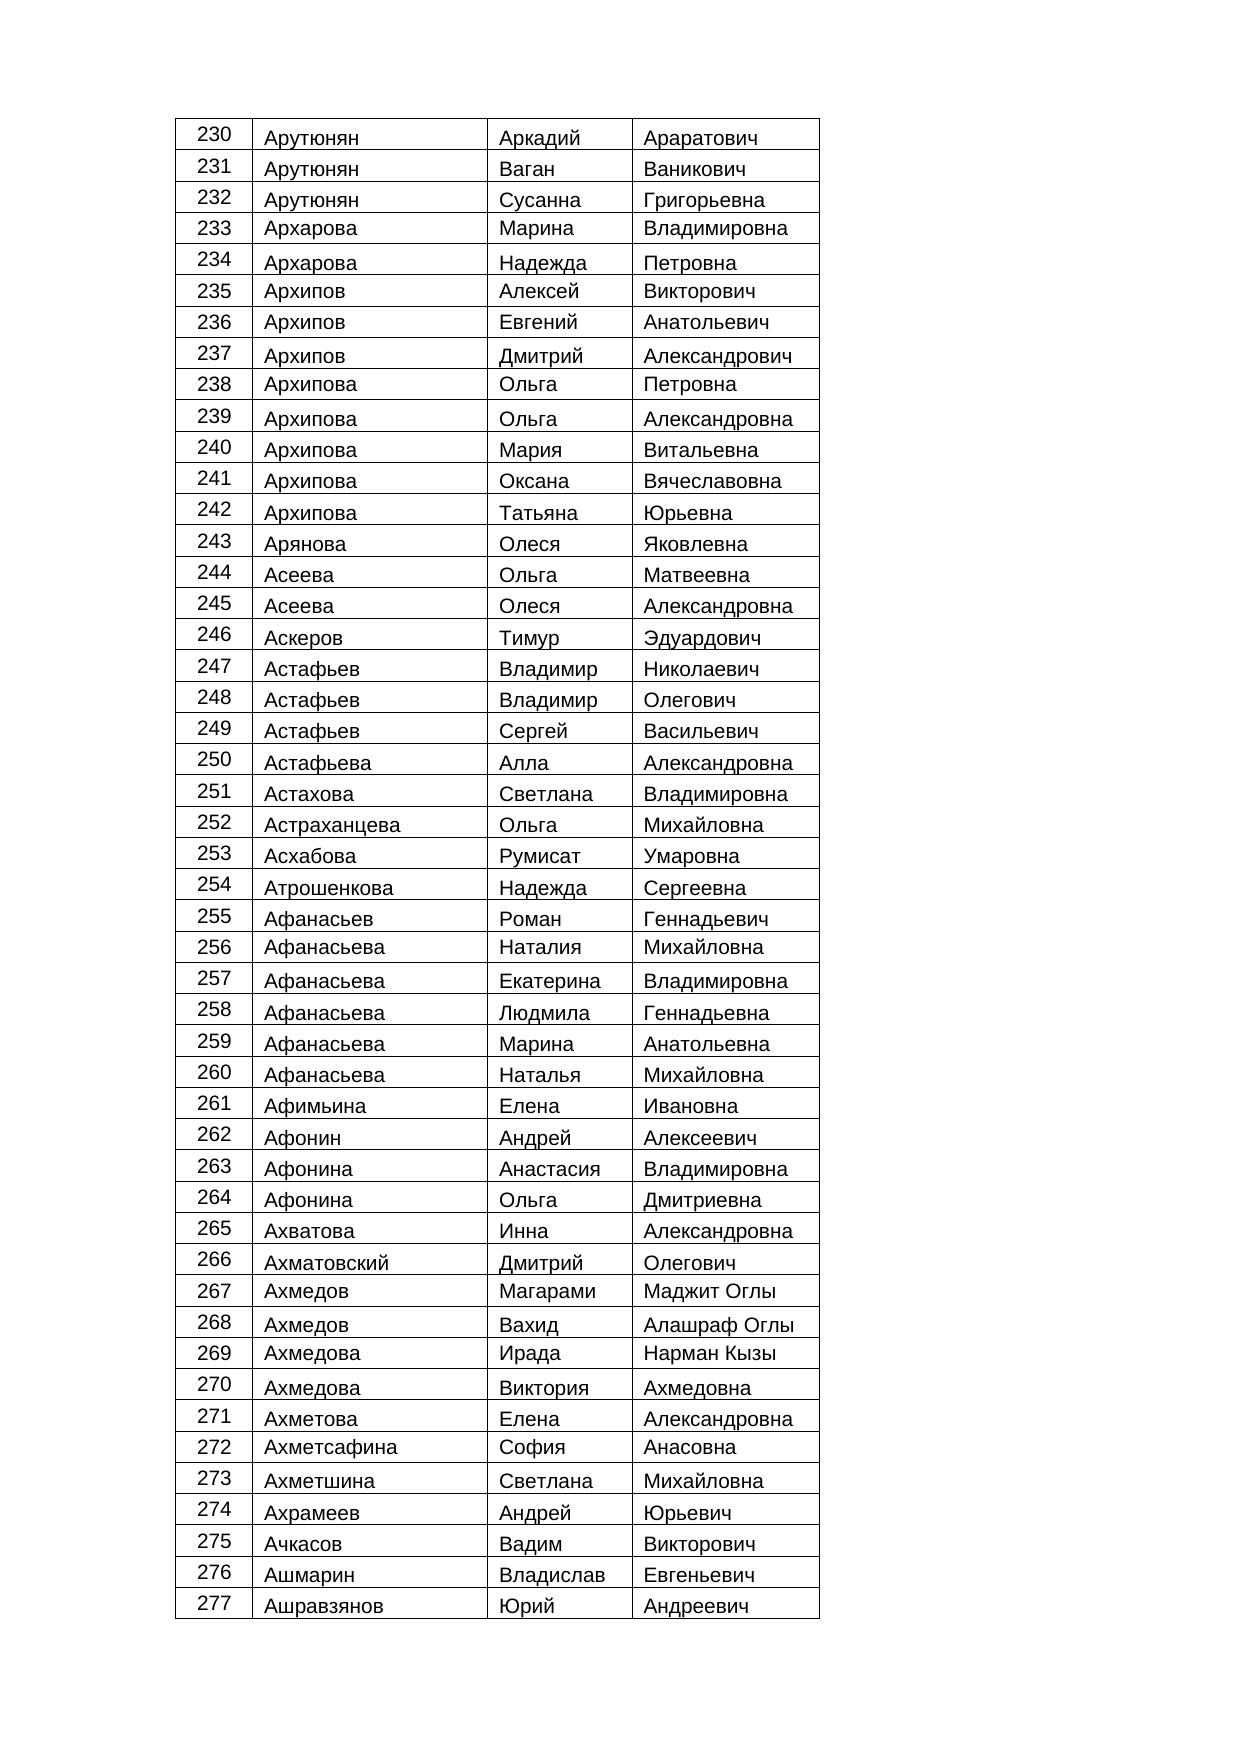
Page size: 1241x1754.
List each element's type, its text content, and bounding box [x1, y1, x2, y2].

table_cell Сусанна [488, 182, 632, 212]
table_cell Марина [488, 213, 632, 243]
table_cell 246 [176, 619, 252, 649]
table_cell Алексеевич [633, 1119, 819, 1149]
table_cell Ахметсафина [253, 1432, 487, 1462]
table_cell 265 [176, 1213, 252, 1243]
table_cell 271 [176, 1400, 252, 1431]
table_cell Анатольевич [633, 307, 819, 337]
table_cell Дмитрий [488, 1244, 632, 1274]
table_cell Евгений [488, 307, 632, 337]
table_cell Ахмедов [253, 1307, 487, 1337]
table_cell Аскеров [253, 619, 487, 649]
table_cell 270 [176, 1369, 252, 1399]
table_cell Арутюнян [253, 119, 487, 149]
table_cell Ахмедовна [633, 1369, 819, 1399]
table_cell Владимировна [633, 963, 819, 993]
table_cell 261 [176, 1088, 252, 1118]
table_cell Астраханцева [253, 807, 487, 837]
table_cell 257 [176, 963, 252, 993]
table_cell Андрей [488, 1119, 632, 1149]
table_cell Архипов [253, 338, 487, 368]
table_cell Петровна [633, 369, 819, 399]
table_cell 266 [176, 1244, 252, 1274]
table_cell Эдуардович [633, 619, 819, 649]
table_cell Роман [488, 900, 632, 931]
table_cell Афанасьев [253, 900, 487, 931]
table_cell Надежда [488, 869, 632, 899]
table_cell Витальевна [633, 432, 819, 462]
table_cell Архипова [253, 369, 487, 399]
table_cell Вахид [488, 1307, 632, 1337]
table_cell Алексей [488, 275, 632, 306]
table_cell Сергеевна [633, 869, 819, 899]
table_cell Андрей [488, 1494, 632, 1524]
table_cell 245 [176, 588, 252, 618]
table_cell Астахова [253, 775, 487, 806]
table_cell 253 [176, 838, 252, 868]
table_cell 264 [176, 1182, 252, 1212]
table_cell Владислав [488, 1557, 632, 1587]
table_cell Людмила [488, 994, 632, 1024]
table_cell Евгеньевич [633, 1557, 819, 1587]
table_cell 277 [176, 1588, 252, 1618]
table_cell Ольга [488, 400, 632, 431]
table_cell Сергей [488, 713, 632, 743]
table_cell Ахмедов [253, 1275, 487, 1306]
table_cell Афанасьева [253, 1057, 487, 1087]
table_cell Архипова [253, 494, 487, 524]
table_cell Афанасьева [253, 994, 487, 1024]
table_cell 251 [176, 775, 252, 806]
table_cell 274 [176, 1494, 252, 1524]
table_cell Анастасия [488, 1150, 632, 1181]
table_cell Владимировна [633, 213, 819, 243]
table_cell 268 [176, 1307, 252, 1337]
table_cell Архипов [253, 307, 487, 337]
table_cell Архипова [253, 400, 487, 431]
table_cell Арутюнян [253, 150, 487, 181]
table_cell Архипов [253, 275, 487, 306]
table_cell Арутюнян [253, 182, 487, 212]
table_cell Олеся [488, 588, 632, 618]
table_cell 241 [176, 463, 252, 493]
table_cell 236 [176, 307, 252, 337]
table_cell Олеся [488, 525, 632, 556]
table_cell Ахметшина [253, 1463, 487, 1493]
table_cell Ольга [488, 369, 632, 399]
table_cell Александровна [633, 588, 819, 618]
table_cell Михайловна [633, 932, 819, 962]
table_cell Ирада [488, 1338, 632, 1368]
table_cell Вадим [488, 1525, 632, 1556]
table_cell Александровна [633, 1213, 819, 1243]
table_cell Геннадьевич [633, 900, 819, 931]
table_cell Ольга [488, 1182, 632, 1212]
table_cell Астафьев [253, 650, 487, 681]
table_cell Магарами [488, 1275, 632, 1306]
table_cell Афанасьева [253, 932, 487, 962]
table_cell Александрович [633, 338, 819, 368]
table_cell Яковлевна [633, 525, 819, 556]
table_cell Геннадьевна [633, 994, 819, 1024]
table_cell 254 [176, 869, 252, 899]
table_cell Елена [488, 1400, 632, 1431]
table_cell Надежда [488, 244, 632, 274]
table_cell Аркадий [488, 119, 632, 149]
table_cell 231 [176, 150, 252, 181]
table_cell Петровна [633, 244, 819, 274]
table_cell Архипова [253, 432, 487, 462]
table_cell Олегович [633, 682, 819, 712]
table_cell Екатерина [488, 963, 632, 993]
table_cell Владимировна [633, 1150, 819, 1181]
table_cell 235 [176, 275, 252, 306]
table_cell Умаровна [633, 838, 819, 868]
table_cell Ахрамеев [253, 1494, 487, 1524]
table_cell Мария [488, 432, 632, 462]
table_cell Александровна [633, 1400, 819, 1431]
table_cell 249 [176, 713, 252, 743]
table_cell Михайловна [633, 1057, 819, 1087]
table_cell Ваникович [633, 150, 819, 181]
table_cell Маджит Оглы [633, 1275, 819, 1306]
table_cell Афонин [253, 1119, 487, 1149]
table_cell 237 [176, 338, 252, 368]
table_cell Михайловна [633, 807, 819, 837]
table_cell Ахметова [253, 1400, 487, 1431]
table_cell Астафьев [253, 713, 487, 743]
table_cell 276 [176, 1557, 252, 1587]
table_cell Архарова [253, 213, 487, 243]
table_cell Алла [488, 744, 632, 774]
table_cell Афонина [253, 1182, 487, 1212]
table_cell Ахватова [253, 1213, 487, 1243]
table_cell Владимировна [633, 775, 819, 806]
table_cell Афимьина [253, 1088, 487, 1118]
table_cell Ахмедова [253, 1369, 487, 1399]
table_cell Елена [488, 1088, 632, 1118]
table_cell Ивановна [633, 1088, 819, 1118]
table_cell Вячеславовна [633, 463, 819, 493]
table_cell Ашмарин [253, 1557, 487, 1587]
table_cell Ахматовский [253, 1244, 487, 1274]
table_cell Анатольевна [633, 1025, 819, 1056]
table_cell 256 [176, 932, 252, 962]
table_cell Архарова [253, 244, 487, 274]
table_cell 273 [176, 1463, 252, 1493]
table_cell Николаевич [633, 650, 819, 681]
table_cell 250 [176, 744, 252, 774]
table_cell Ваган [488, 150, 632, 181]
table_cell 244 [176, 557, 252, 587]
table_cell Афанасьева [253, 963, 487, 993]
table_cell Александровна [633, 744, 819, 774]
table_cell Арянова [253, 525, 487, 556]
table_cell Алашраф Оглы [633, 1307, 819, 1337]
table_cell Светлана [488, 775, 632, 806]
table_cell Тимур [488, 619, 632, 649]
table_cell 260 [176, 1057, 252, 1087]
table_cell Александровна [633, 400, 819, 431]
table_cell 255 [176, 900, 252, 931]
table_cell Архипова [253, 463, 487, 493]
table_cell Араратович [633, 119, 819, 149]
table_cell София [488, 1432, 632, 1462]
table_cell Юрий [488, 1588, 632, 1618]
table_cell 232 [176, 182, 252, 212]
table_cell 262 [176, 1119, 252, 1149]
table_cell Ачкасов [253, 1525, 487, 1556]
table_cell Оксана [488, 463, 632, 493]
table_cell Михайловна [633, 1463, 819, 1493]
table_cell 252 [176, 807, 252, 837]
table_cell Олегович [633, 1244, 819, 1274]
table_cell 275 [176, 1525, 252, 1556]
table_cell Ольга [488, 557, 632, 587]
table_cell 259 [176, 1025, 252, 1056]
table_cell Владимир [488, 682, 632, 712]
table_cell Дмитриевна [633, 1182, 819, 1212]
table_cell Марина [488, 1025, 632, 1056]
table_cell Владимир [488, 650, 632, 681]
table_cell 267 [176, 1275, 252, 1306]
table_cell 239 [176, 400, 252, 431]
table_cell Татьяна [488, 494, 632, 524]
table_cell Инна [488, 1213, 632, 1243]
table_cell 272 [176, 1432, 252, 1462]
table_cell Асеева [253, 588, 487, 618]
table_cell Наталия [488, 932, 632, 962]
table_cell Юрьевна [633, 494, 819, 524]
table_cell 238 [176, 369, 252, 399]
table_cell Асхабова [253, 838, 487, 868]
table_cell Васильевич [633, 713, 819, 743]
table_cell 269 [176, 1338, 252, 1368]
table_cell Астафьева [253, 744, 487, 774]
table_cell 230 [176, 119, 252, 149]
table_cell Светлана [488, 1463, 632, 1493]
table_cell 234 [176, 244, 252, 274]
table_cell 247 [176, 650, 252, 681]
table_cell Наталья [488, 1057, 632, 1087]
table_cell Юрьевич [633, 1494, 819, 1524]
table_cell Викторович [633, 275, 819, 306]
table_cell Астафьев [253, 682, 487, 712]
table_cell 248 [176, 682, 252, 712]
table_cell Дмитрий [488, 338, 632, 368]
table_cell Ахмедова [253, 1338, 487, 1368]
table_cell Викторович [633, 1525, 819, 1556]
table_cell 243 [176, 525, 252, 556]
table_cell 233 [176, 213, 252, 243]
table_cell Матвеевна [633, 557, 819, 587]
table_cell 258 [176, 994, 252, 1024]
table_cell 240 [176, 432, 252, 462]
table_cell Виктория [488, 1369, 632, 1399]
table_cell Афанасьева [253, 1025, 487, 1056]
table_cell Ашравзянов [253, 1588, 487, 1618]
table_cell Андреевич [633, 1588, 819, 1618]
table_cell Асеева [253, 557, 487, 587]
table_cell Анасовна [633, 1432, 819, 1462]
table_cell 263 [176, 1150, 252, 1181]
table_cell Григорьевна [633, 182, 819, 212]
table_cell Нарман Кызы [633, 1338, 819, 1368]
table_cell 242 [176, 494, 252, 524]
table_cell Атрошенкова [253, 869, 487, 899]
table_cell Ольга [488, 807, 632, 837]
table_cell Афонина [253, 1150, 487, 1181]
table_cell Румисат [488, 838, 632, 868]
